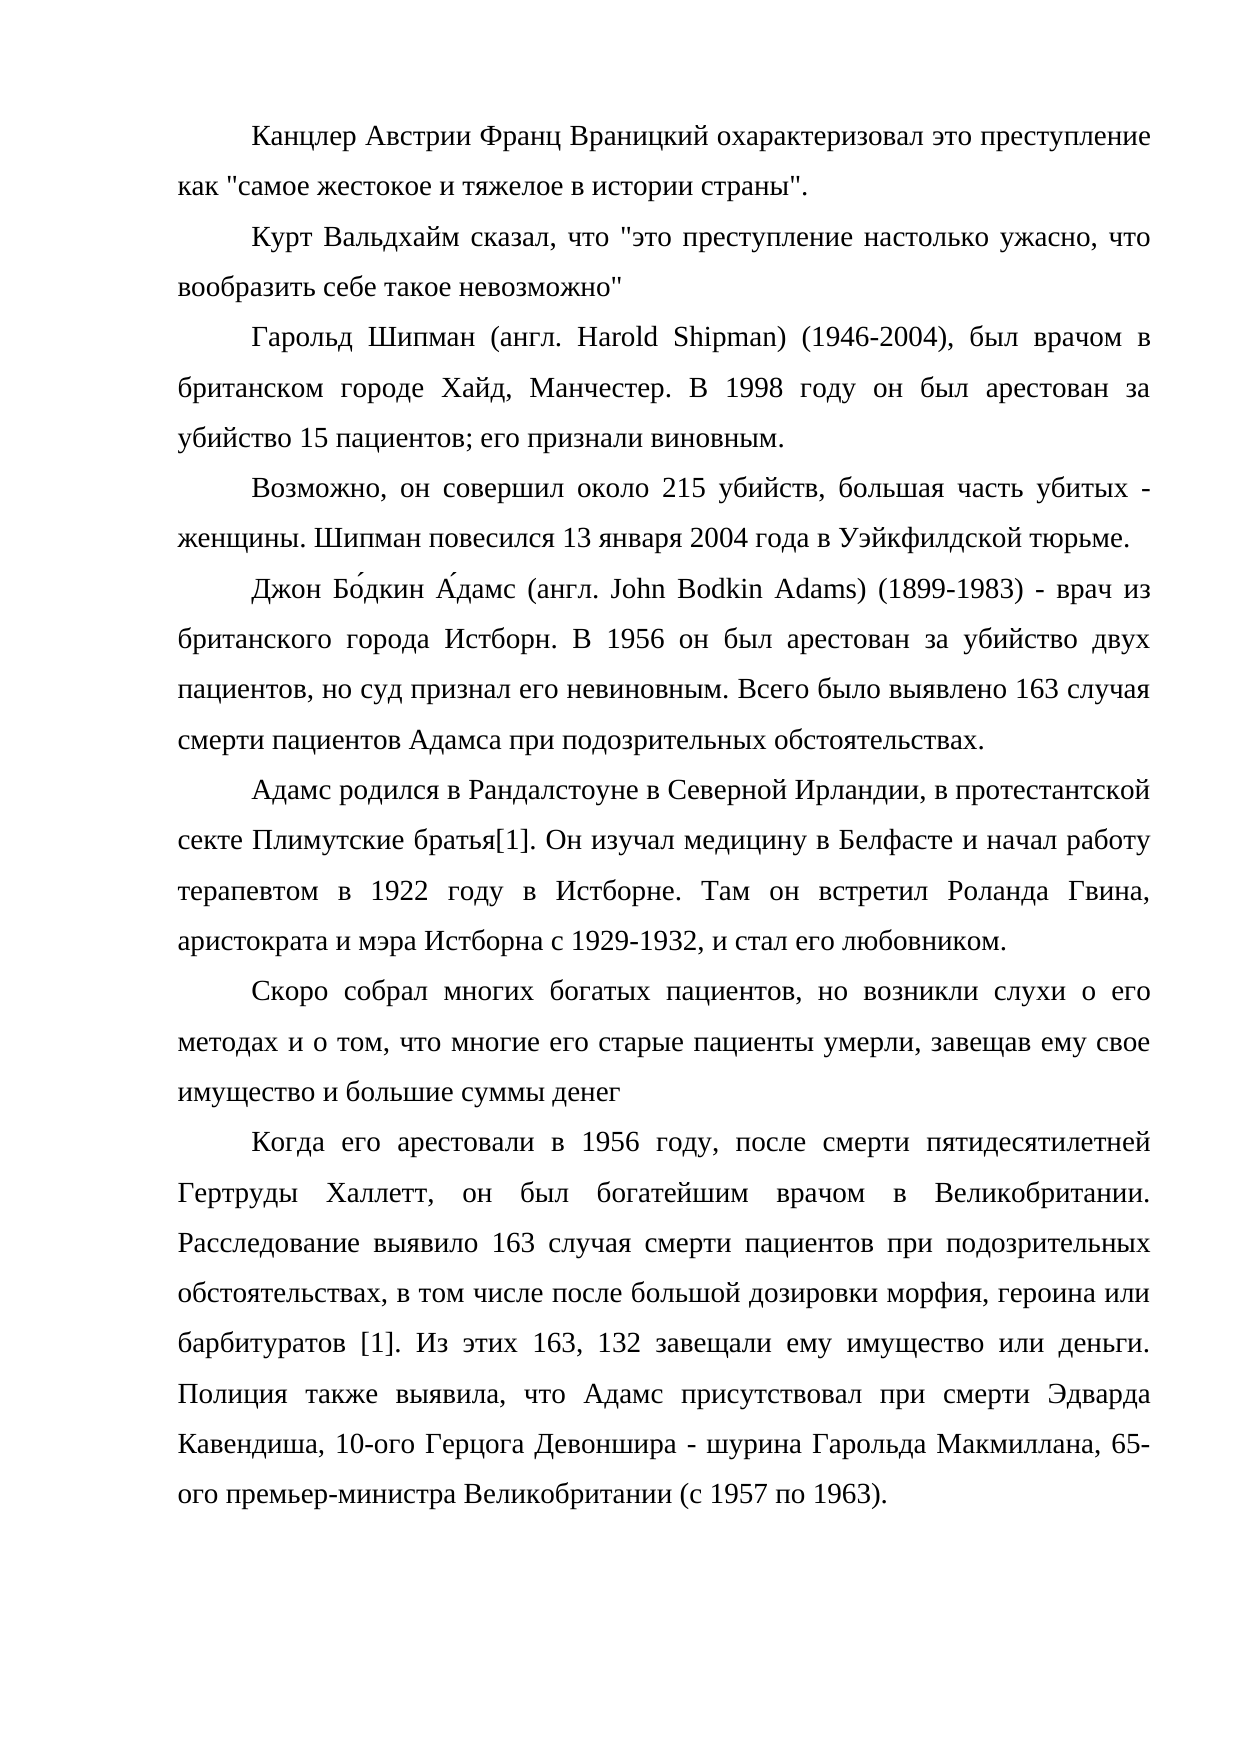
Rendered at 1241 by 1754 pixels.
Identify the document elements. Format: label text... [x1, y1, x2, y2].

text Гарольд Шипман (англ. Harold Shipman) (1946-2004), был врачом в британском городе Хайд, Манчестер. В 1998 году он был арестован за убийство 15 пациентов; его признали виновным. [177, 319, 1152, 453]
text Возможно, он совершил около 215 убийств, большая часть убитых - женщины. Шипман повесился 13 января 2004 года в Уэйкфилдской тюрьме. [177, 470, 1152, 554]
text Курт Вальдхайм сказал, что "это преступление настолько ужасно, что вообразить себе такое невозможно" [177, 219, 1152, 303]
text Скоро собрал многих богатых пациентов, но возникли слухи о его методах и о том, что многие его старые пациенты умерли, завещав ему свое имущество и большие суммы денег [177, 973, 1152, 1108]
text Адамс родился в Рандалстоуне в Северной Ирландии, в протестантской секте Плимутские братья[1]. Он изучал медицину в Белфасте и начал работу терапевтом в 1922 году в Истборне. Там он встретил Роланда Гвина, аристократа и мэра Истборна с 1929-1932, и стал его любовником. [177, 772, 1152, 957]
text Джон Бо́дкин А́дамс (англ. John Bodkin Adams) (1899-1983) - врач из британского города Истборн. В 1956 он был арестован за убийство двух пациентов, но суд признал его невиновным. Всего было выявлено 163 случая смерти пациентов Адамса при подозрительных обстоятельствах. [177, 571, 1152, 755]
text Канцлер Австрии Франц Враницкий охарактеризовал это преступление как "самое жестокое и тяжелое в истории страны". [177, 118, 1152, 202]
text Когда его арестовали в 1956 году, после смерти пятидесятилетней Гертруды Халлетт, он был богатейшим врачом в Великобритании. Расследование выявило 163 случая смерти пациентов при подозрительных обстоятельствах, в том числе после большой дозировки морфия, героина или барбитуратов [1]. Из этих 163, 132 завещали ему имущество или деньги. Полиция также выявила, что Адамс присутствовал при смерти Эдварда Кавендиша, 10-ого Герцога Девоншира - шурина Гарольда Макмиллана, 65-ого премьер-министра Великобритании (с 1957 по 1963). [177, 1124, 1152, 1510]
